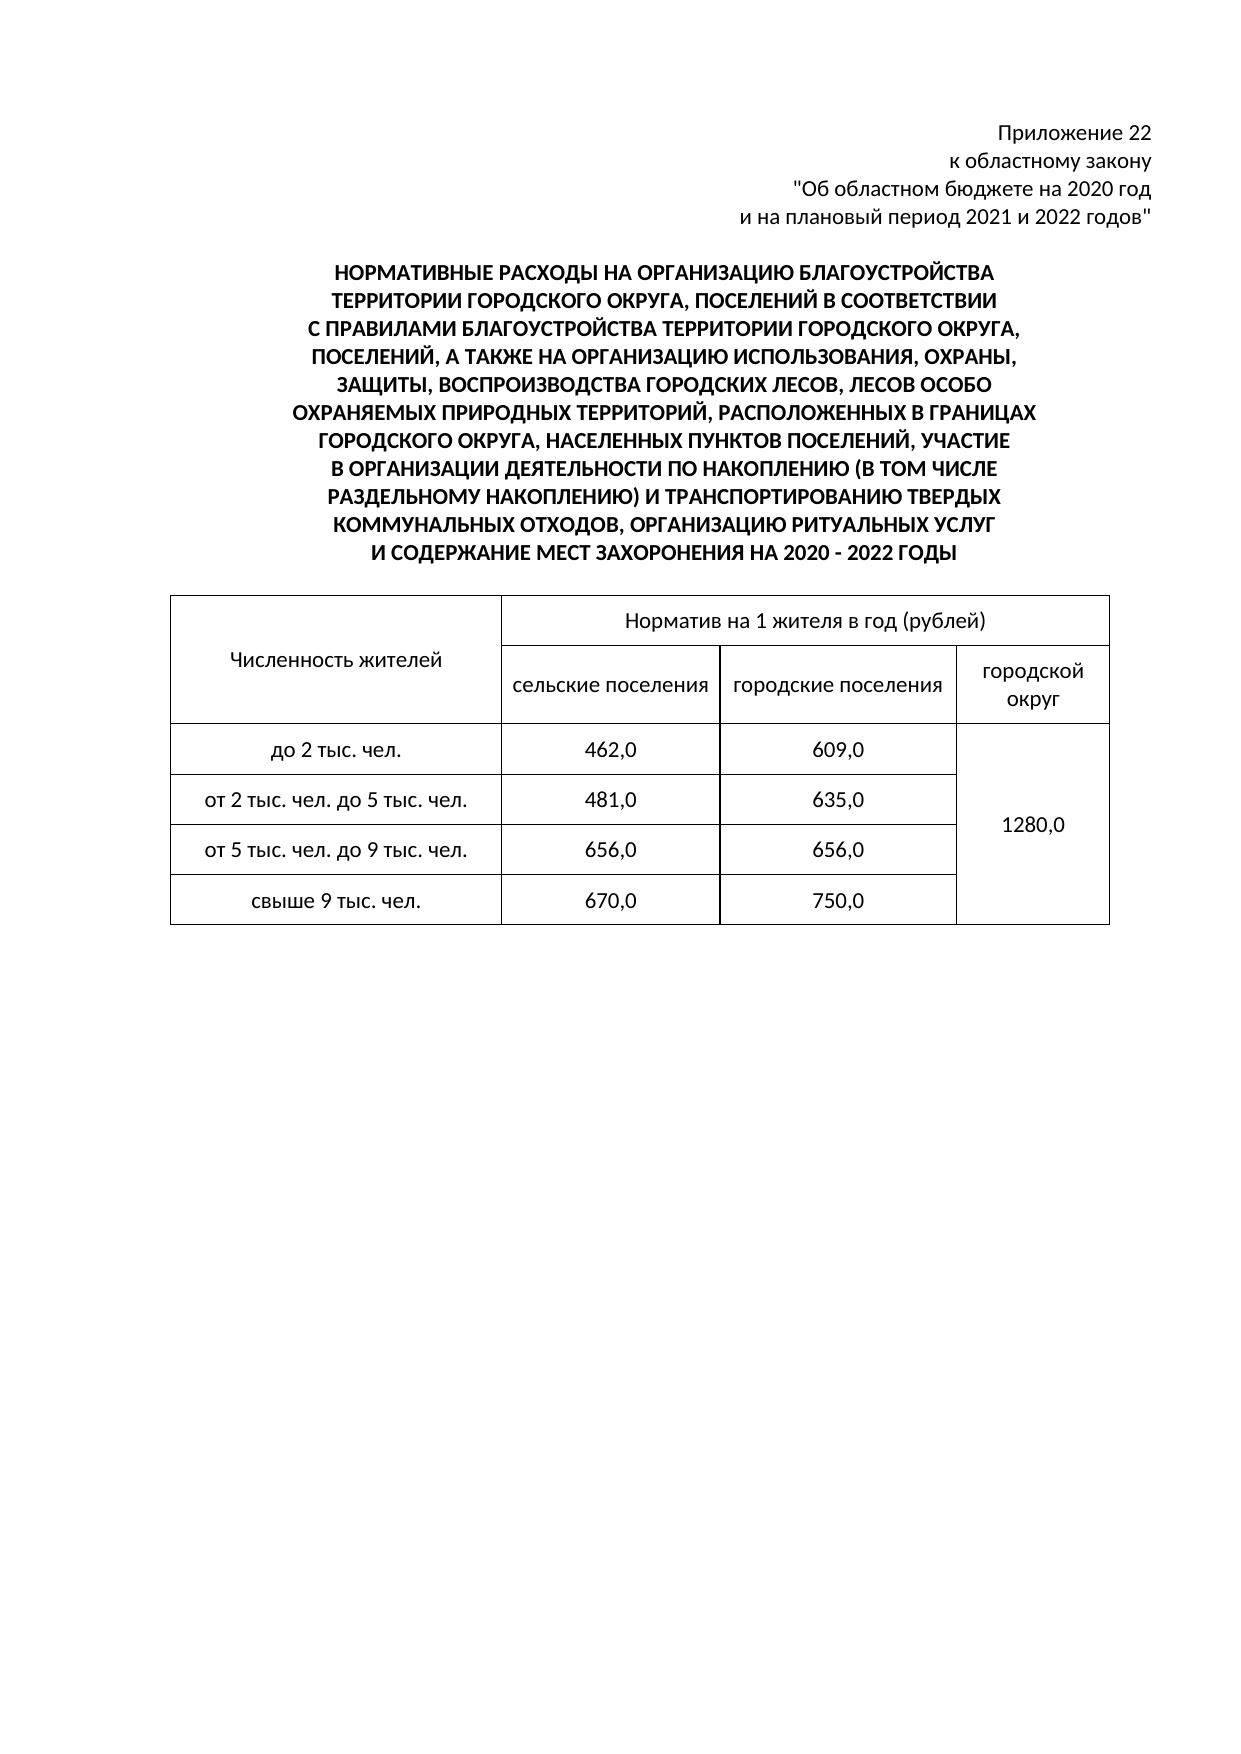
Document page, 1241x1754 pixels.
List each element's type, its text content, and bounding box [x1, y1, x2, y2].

table_cell от 2 тыс. чел. до 5 тыс. чел. [171, 775, 501, 824]
title ПОСЕЛЕНИЙ, А ТАКЖЕ НА ОРГАНИЗАЦИЮ ИСПОЛЬЗОВАНИЯ, ОХРАНЫ, [177, 342, 1152, 370]
table_cell 670,0 [502, 875, 719, 924]
table_header Численность жителей [171, 596, 501, 723]
table_cell свыше 9 тыс. чел. [171, 875, 501, 924]
title ОХРАНЯЕМЫХ ПРИРОДНЫХ ТЕРРИТОРИЙ, РАСПОЛОЖЕННЫХ В ГРАНИЦАХ [177, 398, 1152, 426]
table_cell 1280,0 [957, 724, 1109, 924]
title ЗАЩИТЫ, ВОСПРОИЗВОДСТВА ГОРОДСКИХ ЛЕСОВ, ЛЕСОВ ОСОБО [177, 370, 1152, 398]
table_cell городской округ [957, 646, 1109, 723]
table_header Норматив на 1 жителя в год (рублей) [502, 596, 1109, 645]
table_cell от 5 тыс. чел. до 9 тыс. чел. [171, 825, 501, 874]
text Приложение 22 [177, 118, 1152, 146]
table_cell сельские поселения [502, 646, 719, 723]
title ТЕРРИТОРИИ ГОРОДСКОГО ОКРУГА, ПОСЕЛЕНИЙ В СООТВЕТСТВИИ [177, 286, 1152, 314]
title КОММУНАЛЬНЫХ ОТХОДОВ, ОРГАНИЗАЦИЮ РИТУАЛЬНЫХ УСЛУГ [177, 510, 1152, 538]
table_cell 462,0 [502, 724, 719, 773]
title В ОРГАНИЗАЦИИ ДЕЯТЕЛЬНОСТИ ПО НАКОПЛЕНИЮ (В ТОМ ЧИСЛЕ [177, 454, 1152, 482]
table_cell 750,0 [721, 875, 956, 924]
table_cell 635,0 [721, 775, 956, 824]
table_cell до 2 тыс. чел. [171, 724, 501, 773]
table_cell городские поселения [721, 646, 956, 723]
table_cell 656,0 [502, 825, 719, 874]
title РАЗДЕЛЬНОМУ НАКОПЛЕНИЮ) И ТРАНСПОРТИРОВАНИЮ ТВЕРДЫХ [177, 482, 1152, 510]
text к областному закону [177, 146, 1152, 174]
table_cell 656,0 [721, 825, 956, 874]
table_cell 609,0 [721, 724, 956, 773]
title И СОДЕРЖАНИЕ МЕСТ ЗАХОРОНЕНИЯ НА 2020 - 2022 ГОДЫ [177, 538, 1152, 566]
title ГОРОДСКОГО ОКРУГА, НАСЕЛЕННЫХ ПУНКТОВ ПОСЕЛЕНИЙ, УЧАСТИЕ [177, 426, 1152, 454]
title НОРМАТИВНЫЕ РАСХОДЫ НА ОРГАНИЗАЦИЮ БЛАГОУСТРОЙСТВА [177, 258, 1152, 286]
title С ПРАВИЛАМИ БЛАГОУСТРОЙСТВА ТЕРРИТОРИИ ГОРОДСКОГО ОКРУГА, [177, 314, 1152, 342]
table_cell 481,0 [502, 775, 719, 824]
text "Об областном бюджете на 2020 год [177, 174, 1152, 202]
text и на плановый период 2021 и 2022 годов" [177, 202, 1152, 230]
